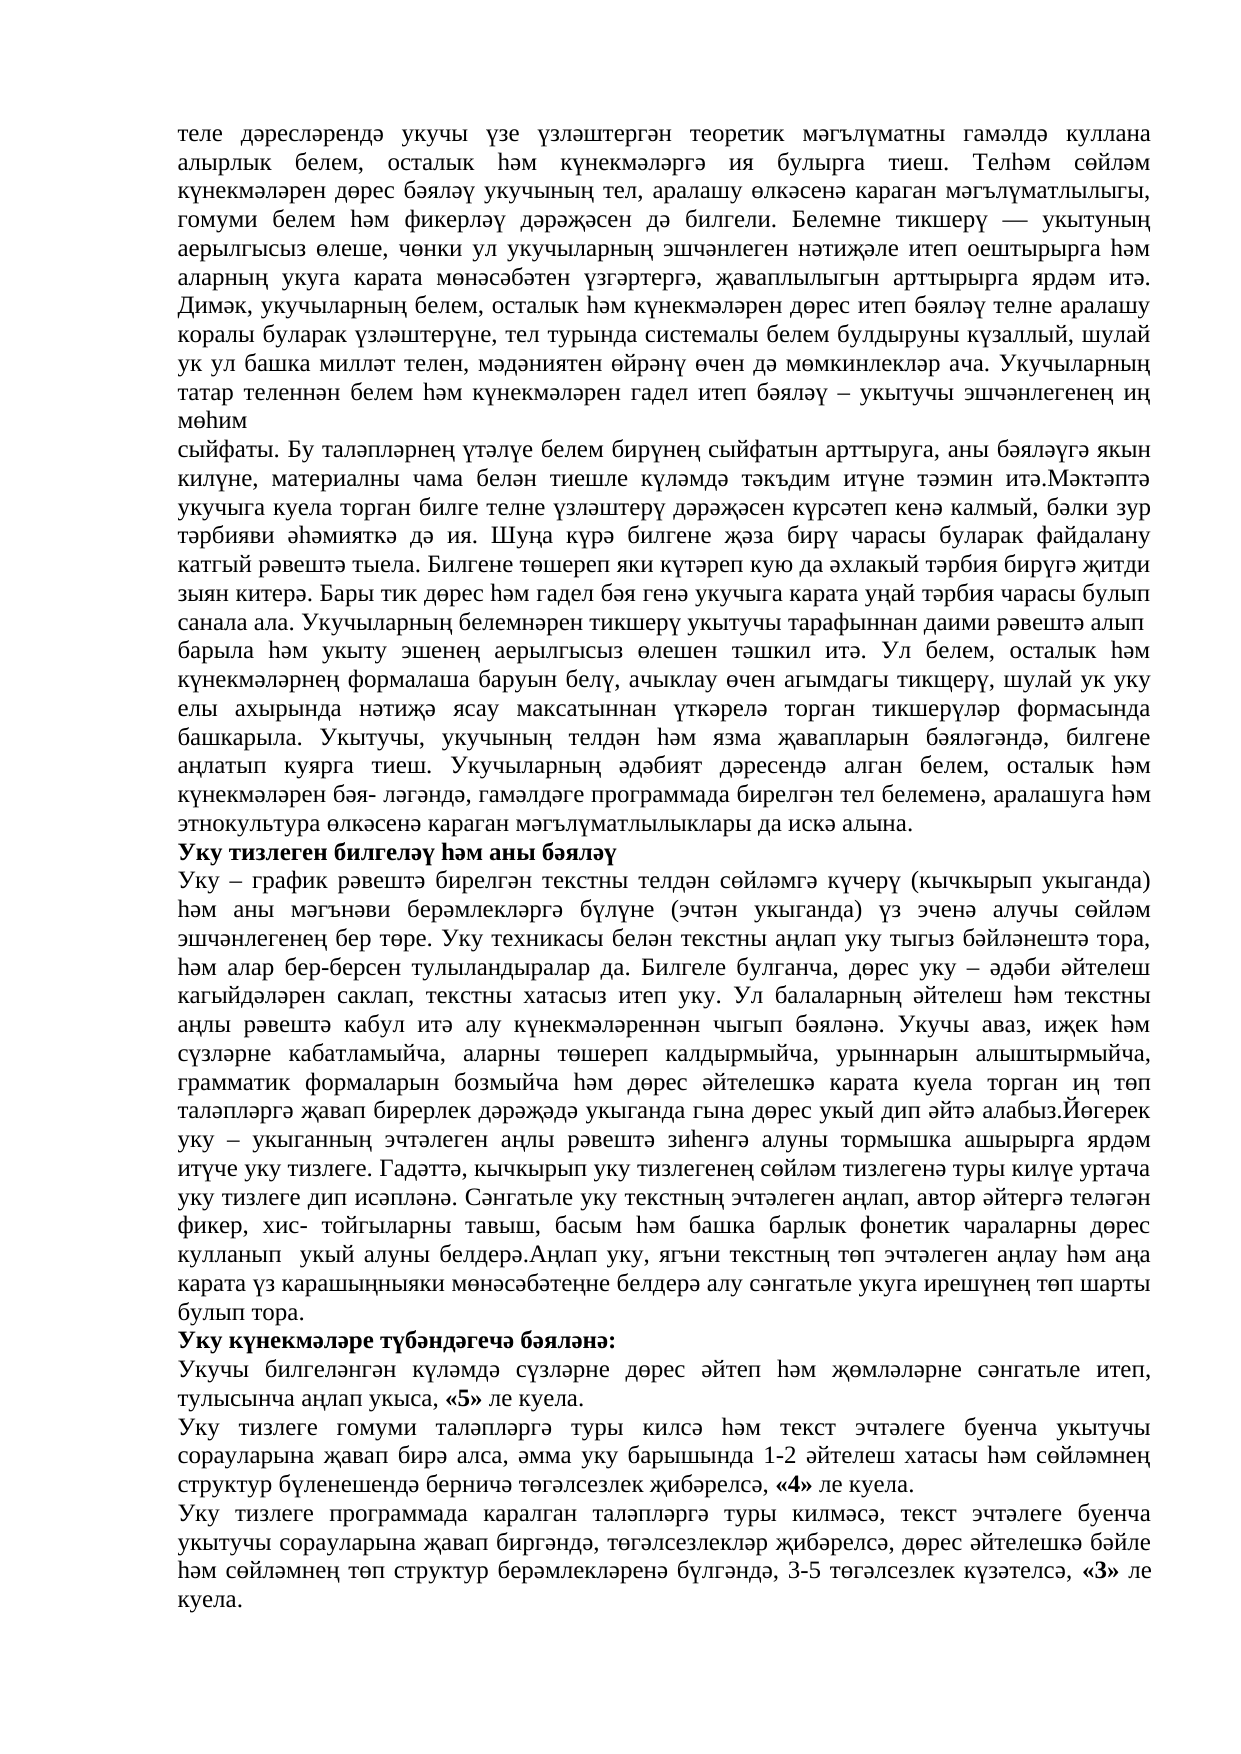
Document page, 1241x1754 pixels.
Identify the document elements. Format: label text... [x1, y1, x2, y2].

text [177, 118, 1152, 434]
text Уку тизлеге программада каралган талəплəргə туры килмəсə, текст эчтəлеге буенча укытучы сорауларына җавап биргəндə, төгəлсезлеклəр җибəрелсə, дөрес əйтелешкə бəйле һəм сөйлəмнең төп структур берəмлеклəренə бүлгəндə, 3-5 төгəлсезлек күзəтелсə, «3» ле куела. [177, 1498, 1152, 1613]
text Уку – график рəвештə бирелгəн текстны телдəн сөйлəмгə күчерү (кычкырып укыганда) һəм аны мəгънəви берəмлеклəргə бүлүне (эчтəн укыганда) үз эченə алучы сөйлəм эшчəнлегенең бер төре. Уку техникасы белəн текстны аңлап уку тыгыз бəйлəнештə тора, һəм алар бер-берсен тулыландыралар да. Билгеле булганча, дөрес уку – əдəби əйтелеш кагыйдəлəрен саклап, текстны хатасыз итеп уку. Ул балаларның əйтелеш һəм текстны аңлы рəвештə кабул итə алу күнекмəлəреннəн чыгып бəялəнə. Укучы аваз, иҗек һəм сүзлəрне кабатламыйча, аларны төшереп калдырмыйча, урыннарын алыштырмыйча, грамматик формаларын бозмыйча һəм дөрес əйтелешкə карата куела торган иң төп талəплəргə җавап бирерлек дəрəҗəдə укыганда гына дөрес укый дип əйтə алабыз.Йөгерек уку – укыганның эчтəлеген аңлы рəвештə зиһенгə алуны тормышка ашырырга ярдəм итүче уку тизлеге. Гадəттə, кычкырып уку тизлегенең сөйлəм тизлегенə туры килүе уртача уку тизлеге дип исəплəнə. Сəнгатьле уку текстның эчтəлеген аңлап, автор əйтергə телəгəн фикер, хис- тойгыларны тавыш, басым һəм башка барлык фонетик чараларны дөрес кулланып укый алуны белдерə.Аңлап уку, ягъни текстның төп эчтəлеген аңлау һəм аңа карата үз карашыңныяки мөнəсəбəтеңне белдерə алу сəнгатьле укуга ирешүнең төп шарты булып тора. [177, 866, 1152, 1326]
text Уку тизлеген билгелəү һəм аны бəялəү [177, 837, 1152, 866]
text сыйфаты. Бу талəплəрнең үтəлүе белем бирүнең сыйфатын арттыруга, аны бəялəүгə якын килүне, материалны чама белəн тиешле күлəмдə тəкъдим итүне тəэмин итə.Мəктəптə укучыга куела торган билге телне үзлəштерү дəрəҗəсен күрсəтеп кенə калмый, бəлки зур тəрбияви əһəмияткə дə ия. Шуңа күрə билгене җəза бирү чарасы буларак файдалану катгый рəвештə тыела. Билгене төшереп яки күтəреп кую да əхлакый тəрбия бирүгə җитди зыян китерə. Бары тик дөрес һəм гадел бəя генə укучыга карата уңай тəрбия чарасы булып санала ала. Укучыларның белемнəрен тикшерү укытучы тарафыннан даими рəвештə алып [177, 434, 1152, 636]
text барыла һəм укыту эшенең аерылгысыз өлешен тəшкил итə. Ул белем, осталык һəм күнекмəлəрнең формалаша баруын белү, ачыклау өчен агымдагы тикщерү, шулай ук уку елы ахырында нəтиҗə ясау максатыннан үткəрелə торган тикшерүлəр формасында башкарыла. Укытучы, укучының телдəн һəм язма җавапларын бəялəгəндə, билгене аңлатып куярга тиеш. Укучыларның əдəбият дəресендə алган белем, осталык һəм күнекмəлəрен бəя- лəгəндə, гамəлдəге программада бирелгəн тел белеменə, аралашуга һəм этнокультура өлкəсенə караган мəгълүматлылыклары да искə алына. [177, 636, 1152, 837]
text Укучы билгелəнгəн күлəмдə сүзлəрне дөрес əйтеп һəм җөмлəлəрне сəнгатьле итеп, тулысынча аңлап укыса, «5» ле куела. [177, 1354, 1152, 1412]
text Уку күнекмəлəре түбəндəгечə бəялəнə: [177, 1326, 1152, 1354]
text Уку тизлеге гомуми талəплəргə туры килсə һəм текст эчтəлеге буенча укытучы сорауларына җавап бирə алса, əмма уку барышында 1-2 əйтелеш хатасы һəм сөйлəмнең структур бүленешендə берничə төгəлсезлек җибəрелсə, «4» ле куела. [177, 1412, 1152, 1498]
